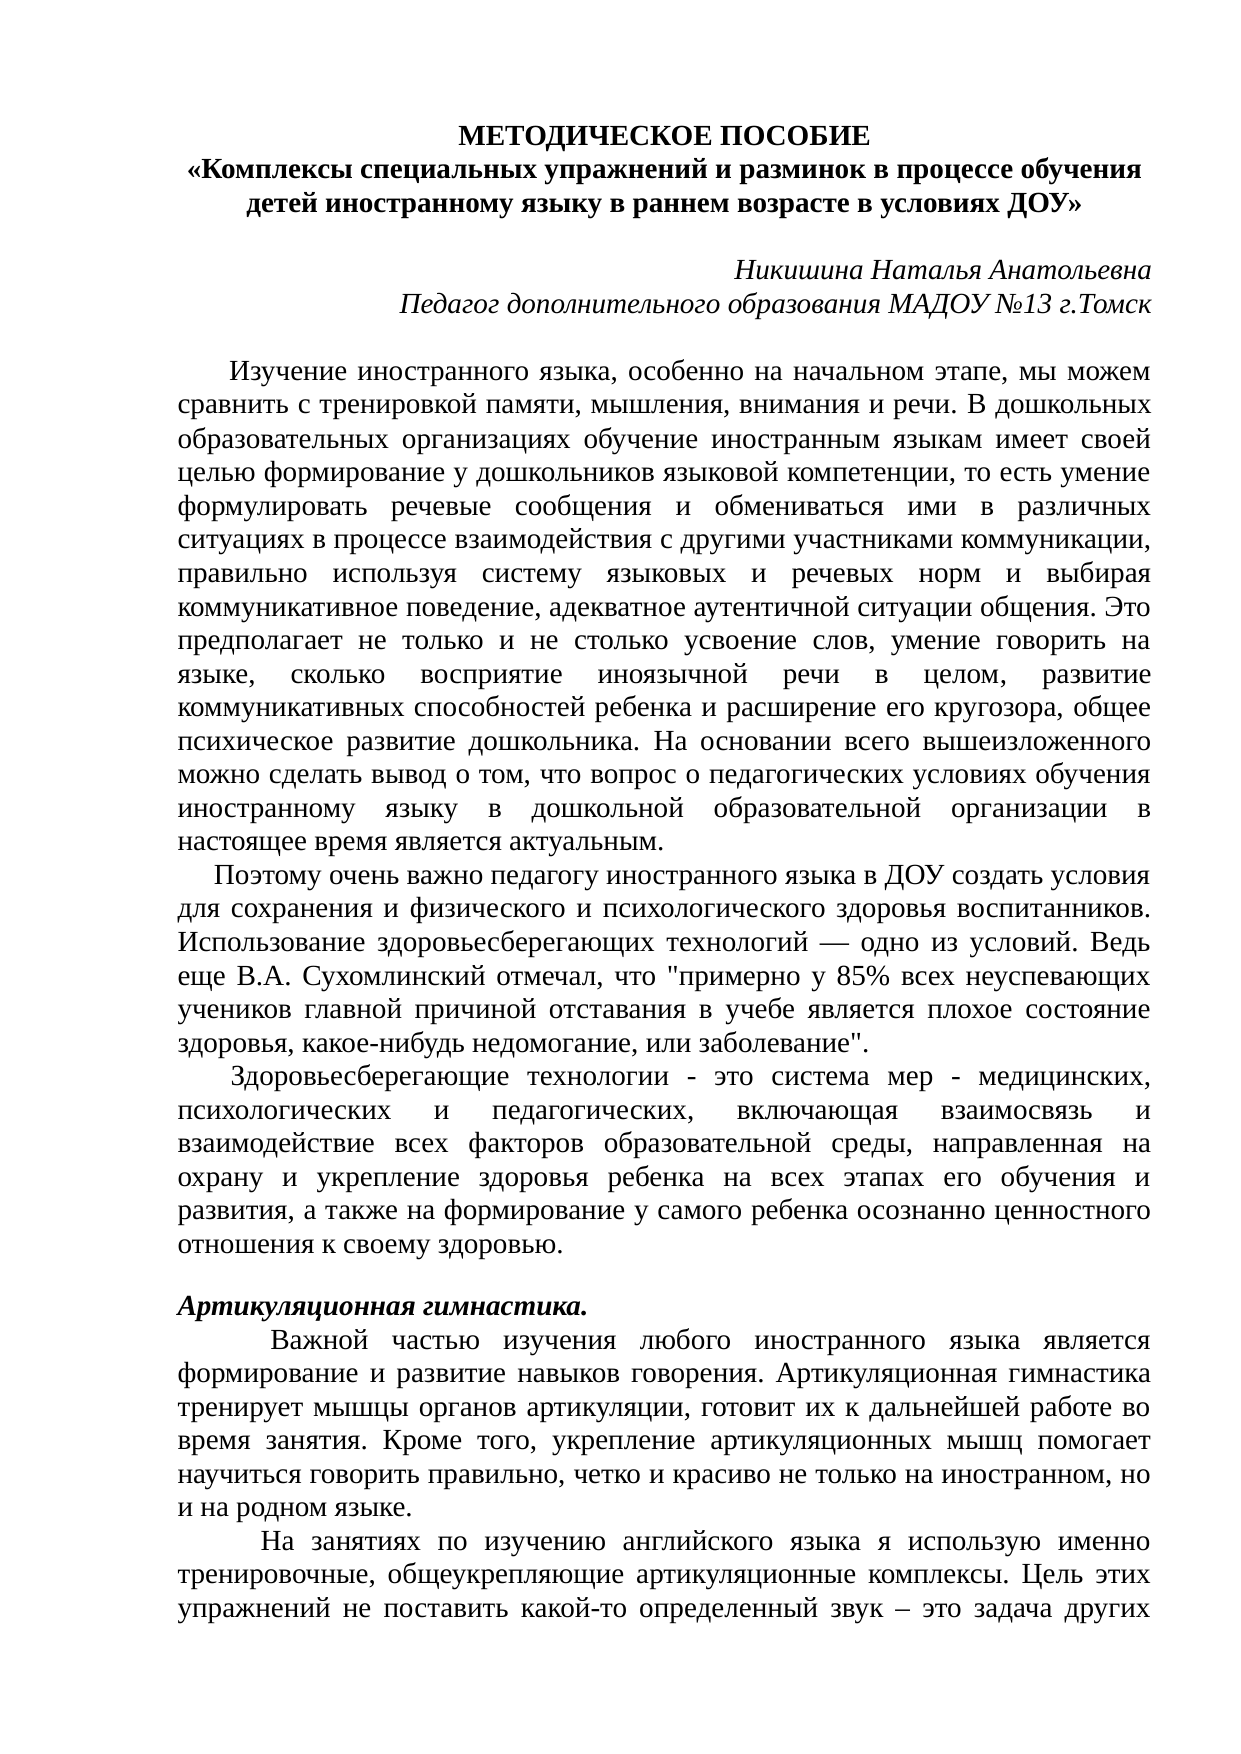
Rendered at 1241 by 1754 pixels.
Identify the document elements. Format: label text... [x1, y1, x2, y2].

text Педагог дополнительного образования МАДОУ №13 г.Томск [177, 286, 1152, 319]
text Здоровьесберегающие технологии - это система мер - медицинских, психологических и педагогических, включающая взаимосвязь и взаимодействие всех факторов образовательной среды, направленная на охрану и укрепление здоровья ребенка на всех этапах его обучения и развития, а также на формирование у самого ребенка осознанно ценностного отношения к своему здоровью. [177, 1058, 1152, 1259]
text Поэтому очень важно педагогу иностранного языка в ДОУ создать условия для сохранения и физического и психологического здоровья воспитанников. Использование здоровьесберегающих технологий — одно из условий. Ведь еще В.А. Сухомлинский отмечал, что "примерно у 85% всех неуспевающих учеников главной причиной отставания в учебе является плохое состояние здоровья, какое-нибудь недомогание, или заболевание". [177, 857, 1152, 1058]
text Изучение иностранного языка, особенно на начальном этапе, мы можем сравнить с тренировкой памяти, мышления, внимания и речи. В дошкольных образовательных организациях обучение иностранным языкам имеет своей целью формирование у дошкольников языковой компетенции, то есть умение формулировать речевые сообщения и обмениваться ими в различных ситуациях в процессе взаимодействия с другими участниками коммуникации, правильно используя систему языковых и речевых норм и выбирая коммуникативное поведение, адекватное аутентичной ситуации общения. Это предполагает не только и не столько усвоение слов, умение говорить на языке, сколько восприятие иноязычной речи в целом, развитие коммуникативных способностей ребенка и расширение его кругозора, общее психическое развитие дошкольника. На основании всего вышеизложенного можно сделать вывод о том, что вопрос о педагогических условиях обучения иностранному языку в дошкольной образовательной организации в настоящее время является актуальным. [177, 353, 1152, 857]
text Никишина Наталья Анатольевна [177, 252, 1152, 286]
text Артикуляционная гимнастика. [177, 1288, 1152, 1322]
text «Комплексы специальных упражнений и разминок в процессе обучения детей иностранному языку в раннем возрасте в условиях ДОУ» [177, 152, 1152, 219]
text Важной частью изучения любого иностранного языка является формирование и развитие навыков говорения. Артикуляционная гимнастика тренирует мышцы органов артикуляции, готовит их к дальнейшей работе во время занятия. Кроме того, укрепление артикуляционных мышц помогает научиться говорить правильно, четко и красиво не только на иностранном, но и на родном языке. [177, 1322, 1152, 1523]
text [177, 1523, 1152, 1624]
text МЕТОДИЧЕСКОЕ ПОСОБИЕ [177, 118, 1152, 152]
